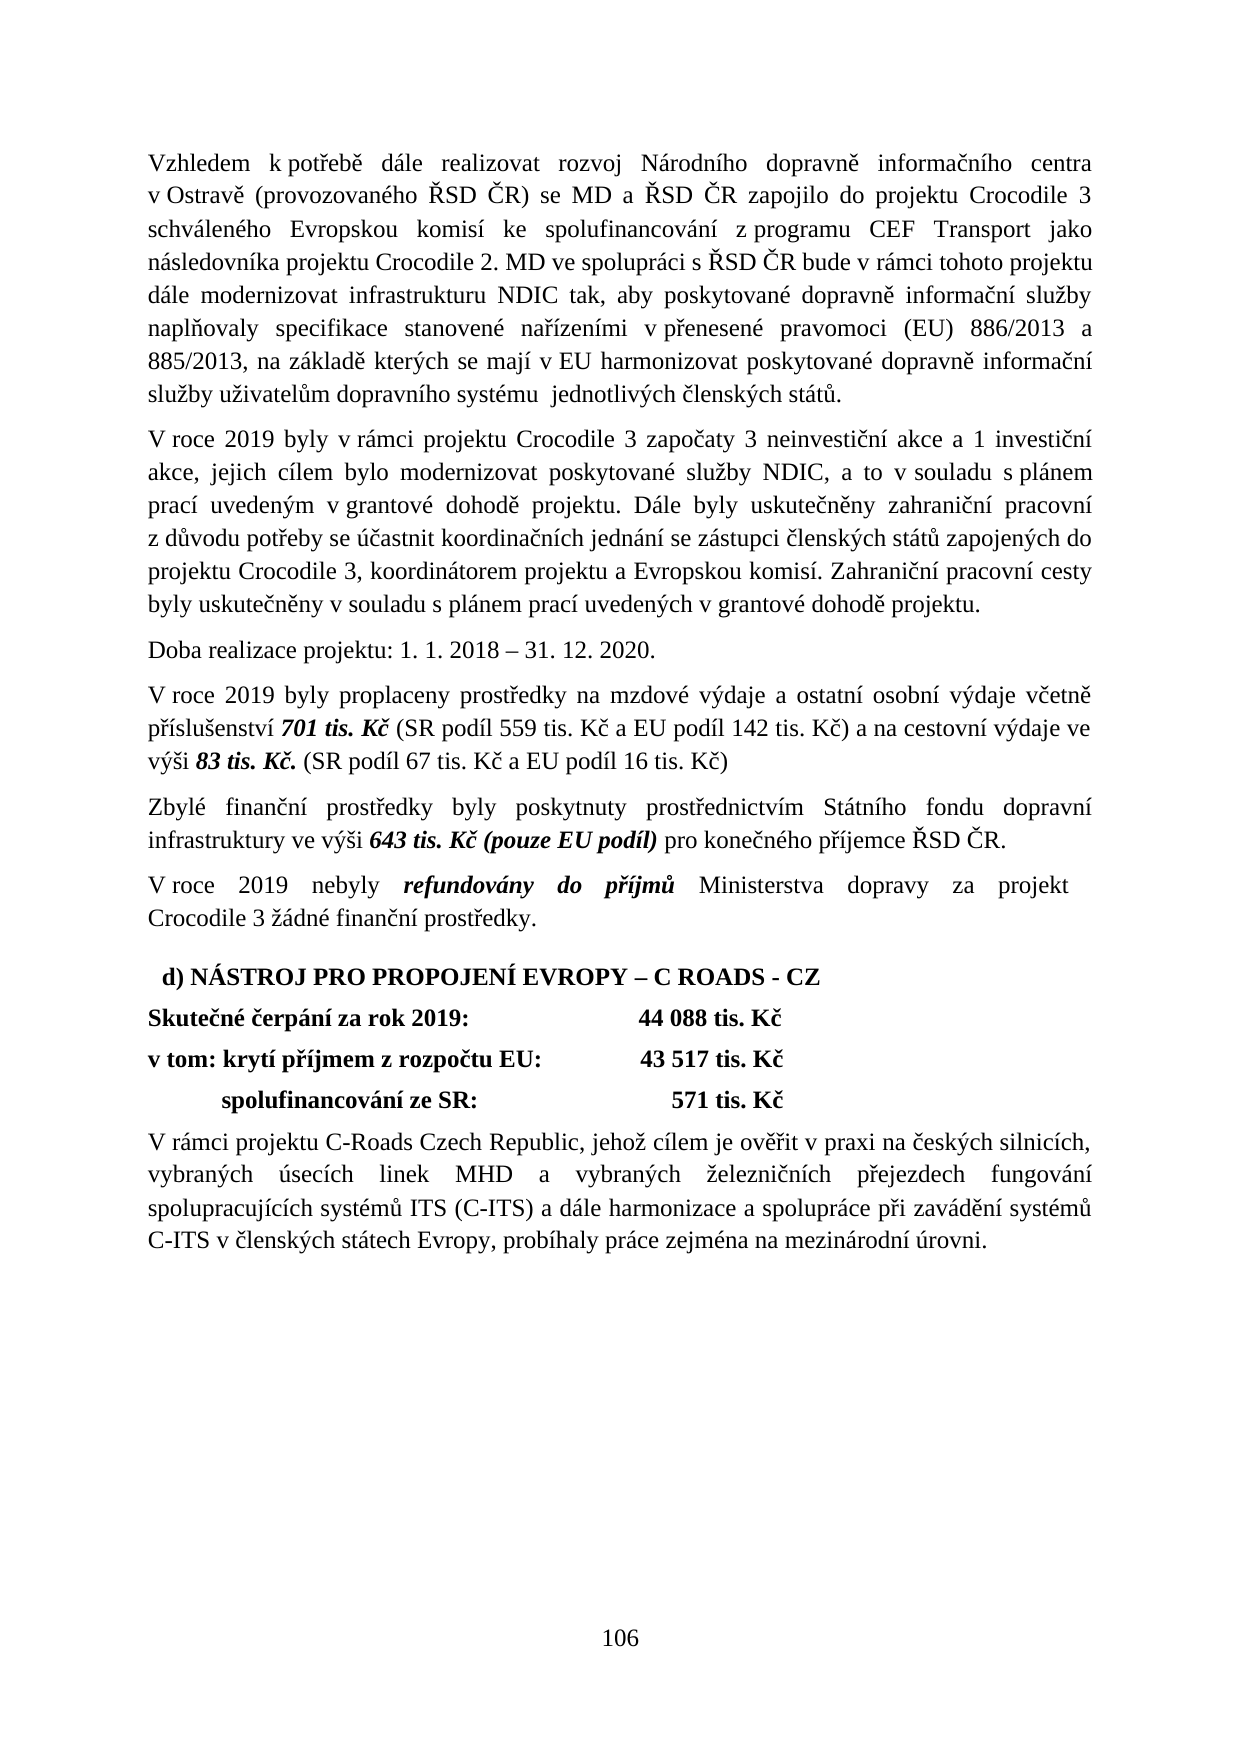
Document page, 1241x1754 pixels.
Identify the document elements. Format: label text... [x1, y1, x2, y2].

text v tom: krytí příjmem z rozpočtu EU: 43 517 tis. Kč [148, 1044, 1093, 1073]
text spolufinancování ze SR: 571 tis. Kč [148, 1085, 1093, 1114]
text V roce 2019 byly proplaceny prostředky na mzdové výdaje a ostatní osobní výdaje včetně příslušenství 701 tis. Kč (SR podíl 559 tis. Kč a EU podíl 142 tis. Kč) a na cestovní výdaje ve výši 83 tis. Kč. (SR podíl 67 tis. Kč a EU podíl 16 tis. Kč) [148, 680, 1093, 775]
text Skutečné čerpání za rok 2019: 44 088 tis. Kč [148, 1003, 1093, 1032]
text V roce 2019 nebyly refundovány do příjmů Ministerstva dopravy za projekt Crocodile 3 žádné finanční prostředky. [148, 871, 1093, 932]
text Vzhledem k potřebě dále realizovat rozvoj Národního dopravně informačního centra v Ostravě (provozovaného ŘSD ČR) se MD a ŘSD ČR zapojilo do projektu Crocodile 3 schváleného Evropskou komisí ke spolufinancování z programu CEF Transport jako následovníka projektu Crocodile 2. MD ve spolupráci s ŘSD ČR bude v rámci tohoto projektu dále modernizovat infrastrukturu NDIC tak, aby poskytované dopravně informační služby naplňovaly specifikace stanovené nařízeními v přenesené pravomoci (EU) 886/2013 a 885/2013, na základě kterých se mají v EU harmonizovat poskytované dopravně informační služby uživatelům dopravního systému jednotlivých členských států. [148, 148, 1093, 407]
text V rámci projektu C-Roads Czech Republic, jehož cílem je ověřit v praxi na českých silnicích, vybraných úsecích linek MHD a vybraných železničních přejezdech fungování spolupracujících systémů ITS (C-ITS) a dále harmonizace a spolupráce při zavádění systémů C-ITS v členských státech Evropy, probíhaly práce zejména na mezinárodní úrovni. [148, 1127, 1093, 1254]
text d) NÁSTROJ PRO PROPOJENÍ EVROPY – C ROADS - CZ [162, 962, 1093, 990]
text V roce 2019 byly v rámci projektu Crocodile 3 započaty 3 neinvestiční akce a 1 investiční akce, jejich cílem bylo modernizovat poskytované služby NDIC, a to v souladu s plánem prací uvedeným v grantové dohodě projektu. Dále byly uskutečněny zahraniční pracovní z důvodu potřeby se účastnit koordinačních jednání se zástupci členských států zapojených do projektu Crocodile 3, koordinátorem projektu a Evropskou komisí. Zahraniční pracovní cesty byly uskutečněny v souladu s plánem prací uvedených v grantové dohodě projektu. [148, 424, 1093, 618]
text Doba realizace projektu: 1. 1. 2018 – 31. 12. 2020. [148, 635, 1093, 664]
text Zbylé finanční prostředky byly poskytnuty prostřednictvím Státního fondu dopravní infrastruktury ve výši 643 tis. Kč (pouze EU podíl) pro konečného příjemce ŘSD ČR. [148, 792, 1093, 854]
